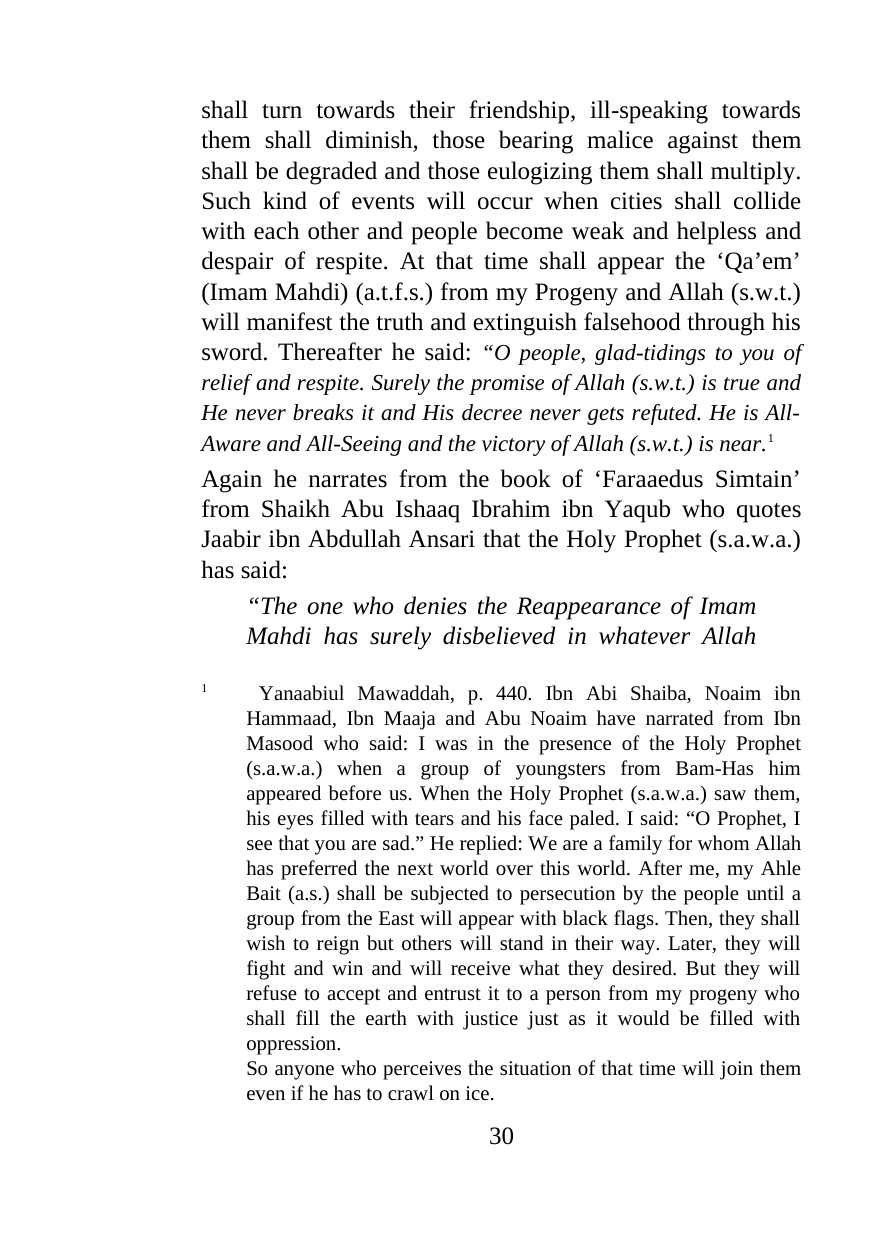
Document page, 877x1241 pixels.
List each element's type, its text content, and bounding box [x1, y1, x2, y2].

text Again he narrates from the book of ‘Faraaedus Simtain’ from Shaikh Abu Ishaaq Ibrahim ibn Yaqub who quotes Jaabir ibn Abdullah Ansari that the Holy Prophet (s.a.w.a.) has said: [201, 463, 802, 584]
text Ibn Hanbal continues, Mufeq ibn Ahmad Akhtab narrates a sermon of Khaarazm who relates from Abdur Rahman ibn Abi Laili who narrates from his father who said: ‘In the battle of Khaibar, the Holy Prophet (s.a.w.a.) handed over the standard to Ali (a.s.). Allah (s.w.t.) ordained victory at his hands. Later, at Ghadeer-e-Khum he reminded the people that Ali was the ‘Maula’ (Master) of all believing men and women and continued until he expressed few sentences about the virtues of Ali, Fatemah, Hasan and Husain (a.s.). Thereafter he said: “Archangel Gabriel has informed me that after my departure they shall be subject to injustice and oppression and this oppression shall continue until a movement is brought about by their ‘Qa’em’ (a.t.f.s.). Only then will their creed be raised high, people shall turn towards their friendship, ill-speaking towards them shall diminish, those bearing malice against them shall be degraded and those eulogizing them shall multiply. Such kind of events will occur when cities shall collide with each other and people become weak and helpless and despair of respite. At that time shall appear the ‘Qa’em’ (Imam Mahdi) (a.t.f.s.) from my Progeny and Allah (s.w.t.) will manifest the truth and extinguish falsehood through his sword. Thereafter he said: “O people, glad-tidings to you of relief and respite. Surely the promise of Allah (s.w.t.) is true and He never breaks it and His decree never gets refuted. He is All-Aware and All-Seeing and the victory of Allah (s.w.t.) is near. [201, 94, 802, 457]
text “The one who denies the Reappearance of Imam Mahdi has surely disbelieved in whatever Allah (s.w.t.) has revealed upon Mohammad (s.a.w.a.) and the one who denies the coming of Isa (a.s.) (Jesus) has surely become a disbeliever and the one who denies the revolt of Dajjaal has surely become a disbeliever.” [246, 590, 757, 651]
